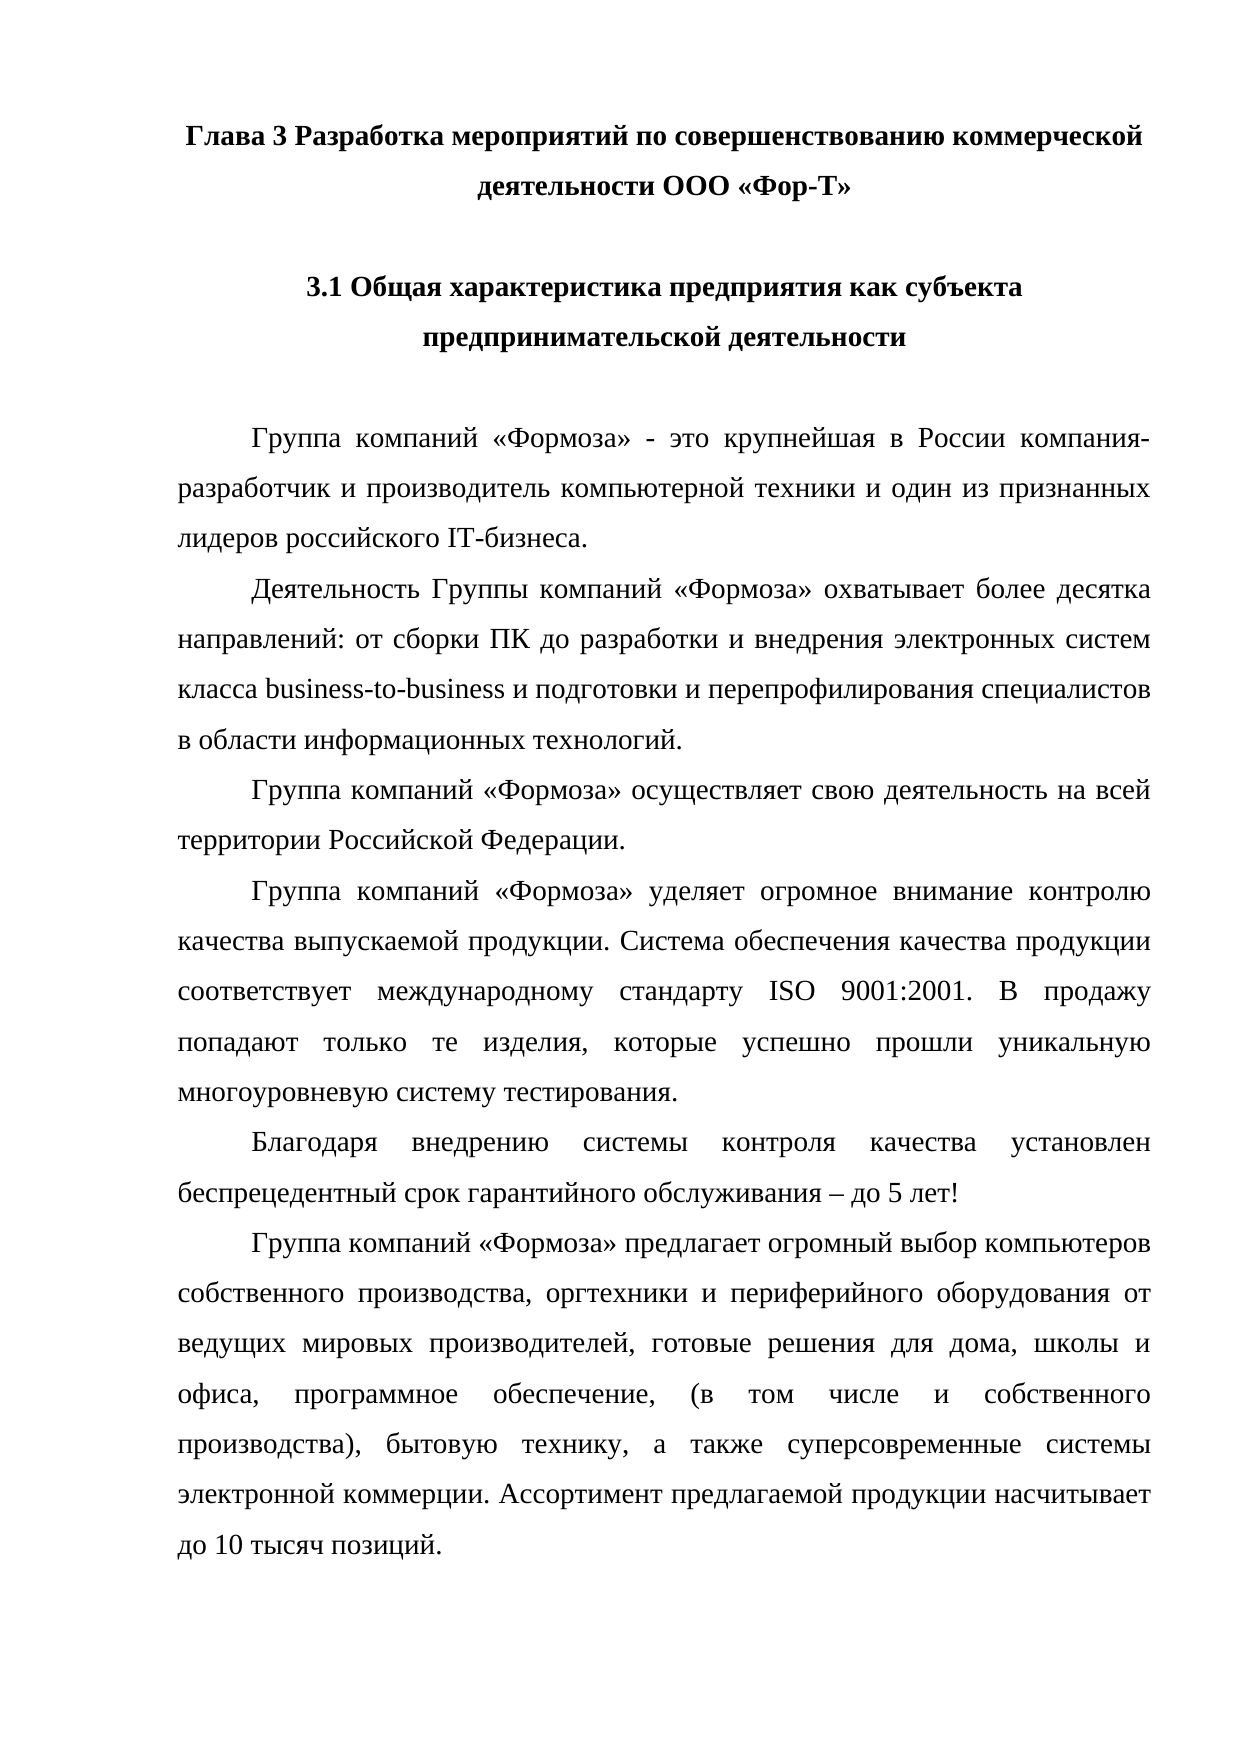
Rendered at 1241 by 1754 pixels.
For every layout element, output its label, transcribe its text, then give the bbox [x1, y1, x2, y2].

text Группа компаний «Формоза» предлагает огромный выбор компьютеров собственного производства, оргтехники и периферийного оборудования от ведущих мировых производителей, готовые решения для дома, школы и офиса, программное обеспечение, (в том числе и собственного производства), бытовую технику, а также суперсовременные системы электронной коммерции. Ассортимент предлагаемой продукции насчитывает до 10 тысяч позиций. [177, 1225, 1152, 1560]
text 3.1 Общая характеристика предприятия как субъекта предпринимательской деятельности [177, 269, 1152, 353]
text Группа компаний «Формоза» - это крупнейшая в России компания-разработчик и производитель компьютерной техники и один из признанных лидеров российского IT-бизнеса. [177, 420, 1152, 554]
text Группа компаний «Формоза» уделяет огромное внимание контролю качества выпускаемой продукции. Система обеспечения качества продукции соответствует международному стандарту ISO 9001:2001. В продажу попадают только те изделия, которые успешно прошли уникальную многоуровневую систему тестирования. [177, 873, 1152, 1108]
text Благодаря внедрению системы контроля качества установлен беспрецедентный срок гарантийного обслуживания – до 5 лет! [177, 1124, 1152, 1208]
text Деятельность Группы компаний «Формоза» охватывает более десятка направлений: от сборки ПК до разработки и внедрения электронных систем класса business-to-business и подготовки и перепрофилирования специалистов в области информационных технологий. [177, 571, 1152, 755]
text Глава 3 Разработка мероприятий по совершенствованию коммерческой деятельности ООО «Фор-Т» [177, 118, 1152, 202]
text Группа компаний «Формоза» осуществляет свою деятельность на всей территории Российской Федерации. [177, 772, 1152, 856]
